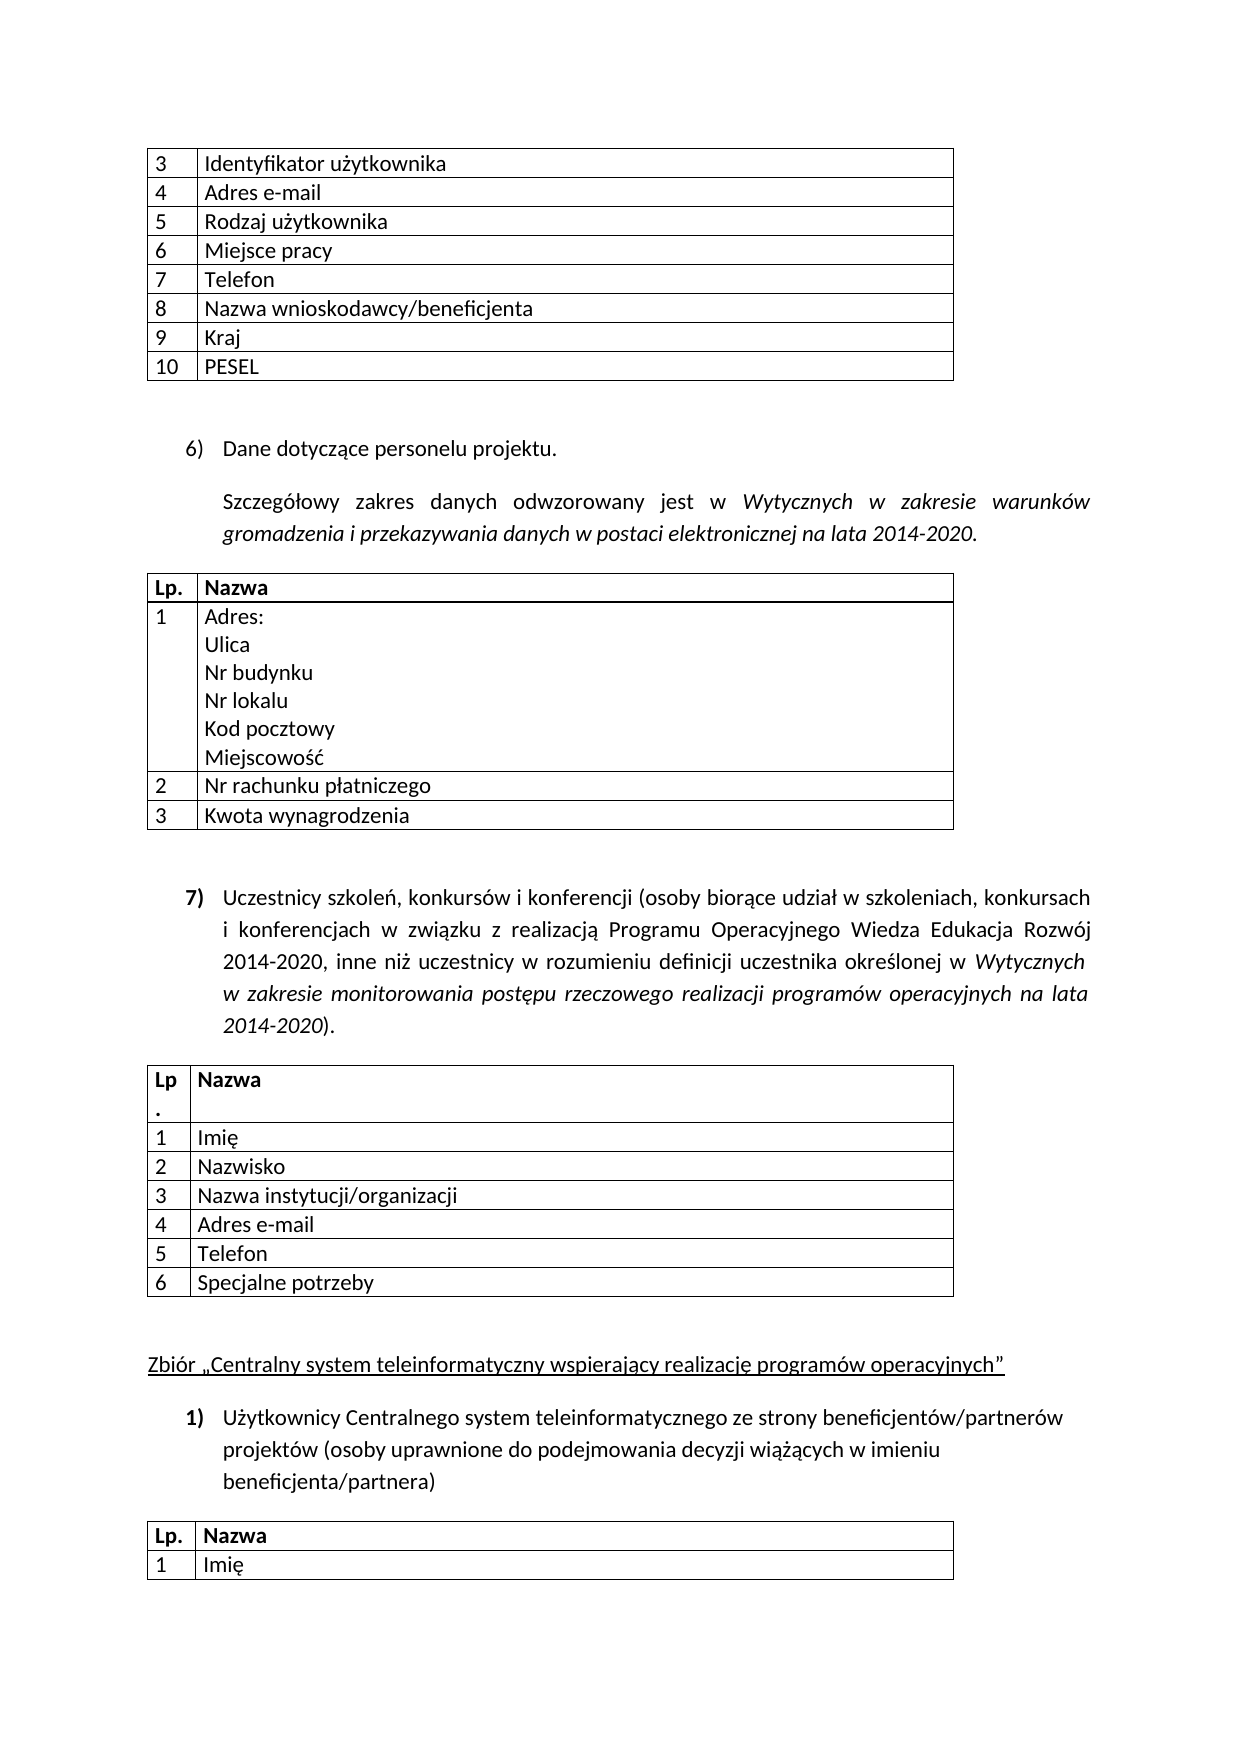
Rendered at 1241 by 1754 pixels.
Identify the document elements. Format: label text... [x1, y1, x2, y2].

table_cell Telefon [198, 265, 953, 293]
table_cell 7 [148, 265, 197, 293]
table_cell 1 [148, 1551, 195, 1579]
table_cell PESEL [198, 352, 953, 380]
table_cell 3 [148, 1181, 190, 1209]
table_cell Rodzaj użytkownika [198, 207, 953, 235]
table_cell 5 [148, 1239, 190, 1267]
table_cell 6 [148, 236, 197, 264]
table_cell 3 [148, 801, 197, 829]
table_cell Nazwa wnioskodawcy/beneficjenta [198, 294, 953, 322]
table_cell 9 [148, 323, 197, 351]
table_cell 4 [148, 178, 197, 206]
table_cell Kwota wynagrodzenia [198, 801, 953, 829]
table_cell 1 [148, 1123, 190, 1151]
list Użytkownicy Centralnego system teleinformatycznego ze strony beneficjentów/partnerów projektów (osoby uprawnione do podejmowania decyzji wiążących w imieniu beneficjenta/partnera) [185, 1403, 1093, 1496]
table_cell Nazwisko [191, 1152, 953, 1180]
table_header Lp. [148, 574, 197, 601]
table_cell 10 [148, 352, 197, 380]
table_cell Nazwa instytucji/organizacji [191, 1181, 953, 1209]
table_cell 1 [148, 603, 197, 771]
list Uczestnicy szkoleń, konkursów i konferencji (osoby biorące udział w szkoleniach, konkursach i konferencjach w związku z realizacją Programu Operacyjnego Wiedza Edukacja Rozwój 2014-2020, inne niż uczestnicy w rozumieniu definicji uczestnika określonej w Wytycznych w zakresie monitorowania postępu rzeczowego realizacji programów operacyjnych na lata 2014-2020). [185, 883, 1093, 1039]
text Zbiór „Centralny system teleinformatyczny wspierający realizację programów operacyjnych” [148, 1350, 1093, 1378]
table_cell Telefon [191, 1239, 953, 1267]
table_cell Identyfikator użytkownika [198, 149, 953, 177]
table_cell Miejsce pracy [198, 236, 953, 264]
table_cell 6 [148, 1268, 190, 1296]
table_cell Adres e-mail [191, 1210, 953, 1238]
table_header Lp. [148, 1066, 190, 1122]
table_cell Imię [196, 1551, 953, 1579]
table_cell Specjalne potrzeby [191, 1268, 953, 1296]
table_header Nazwa [191, 1066, 953, 1122]
text Szczegółowy zakres danych odwzorowany jest w Wytycznych w zakresie warunków gromadzenia i przekazywania danych w postaci elektronicznej na lata 2014-2020. [223, 487, 1093, 547]
table_cell 3 [148, 149, 197, 177]
table_cell Adres: Ulica Nr budynku Nr lokalu Kod pocztowy Miejscowość [198, 603, 953, 771]
table_cell 2 [148, 1152, 190, 1180]
table_cell Imię [191, 1123, 953, 1151]
table_cell 2 [148, 772, 197, 800]
table_header Nazwa [198, 574, 953, 601]
table_cell 4 [148, 1210, 190, 1238]
table_cell Kraj [198, 323, 953, 351]
table_cell Nr rachunku płatniczego [198, 772, 953, 800]
table_header Nazwa [196, 1522, 953, 1549]
table_header Lp. [148, 1522, 195, 1549]
table_cell Adres e-mail [198, 178, 953, 206]
list Dane dotyczące personelu projektu. [185, 434, 1093, 462]
table_cell 8 [148, 294, 197, 322]
table_cell 5 [148, 207, 197, 235]
